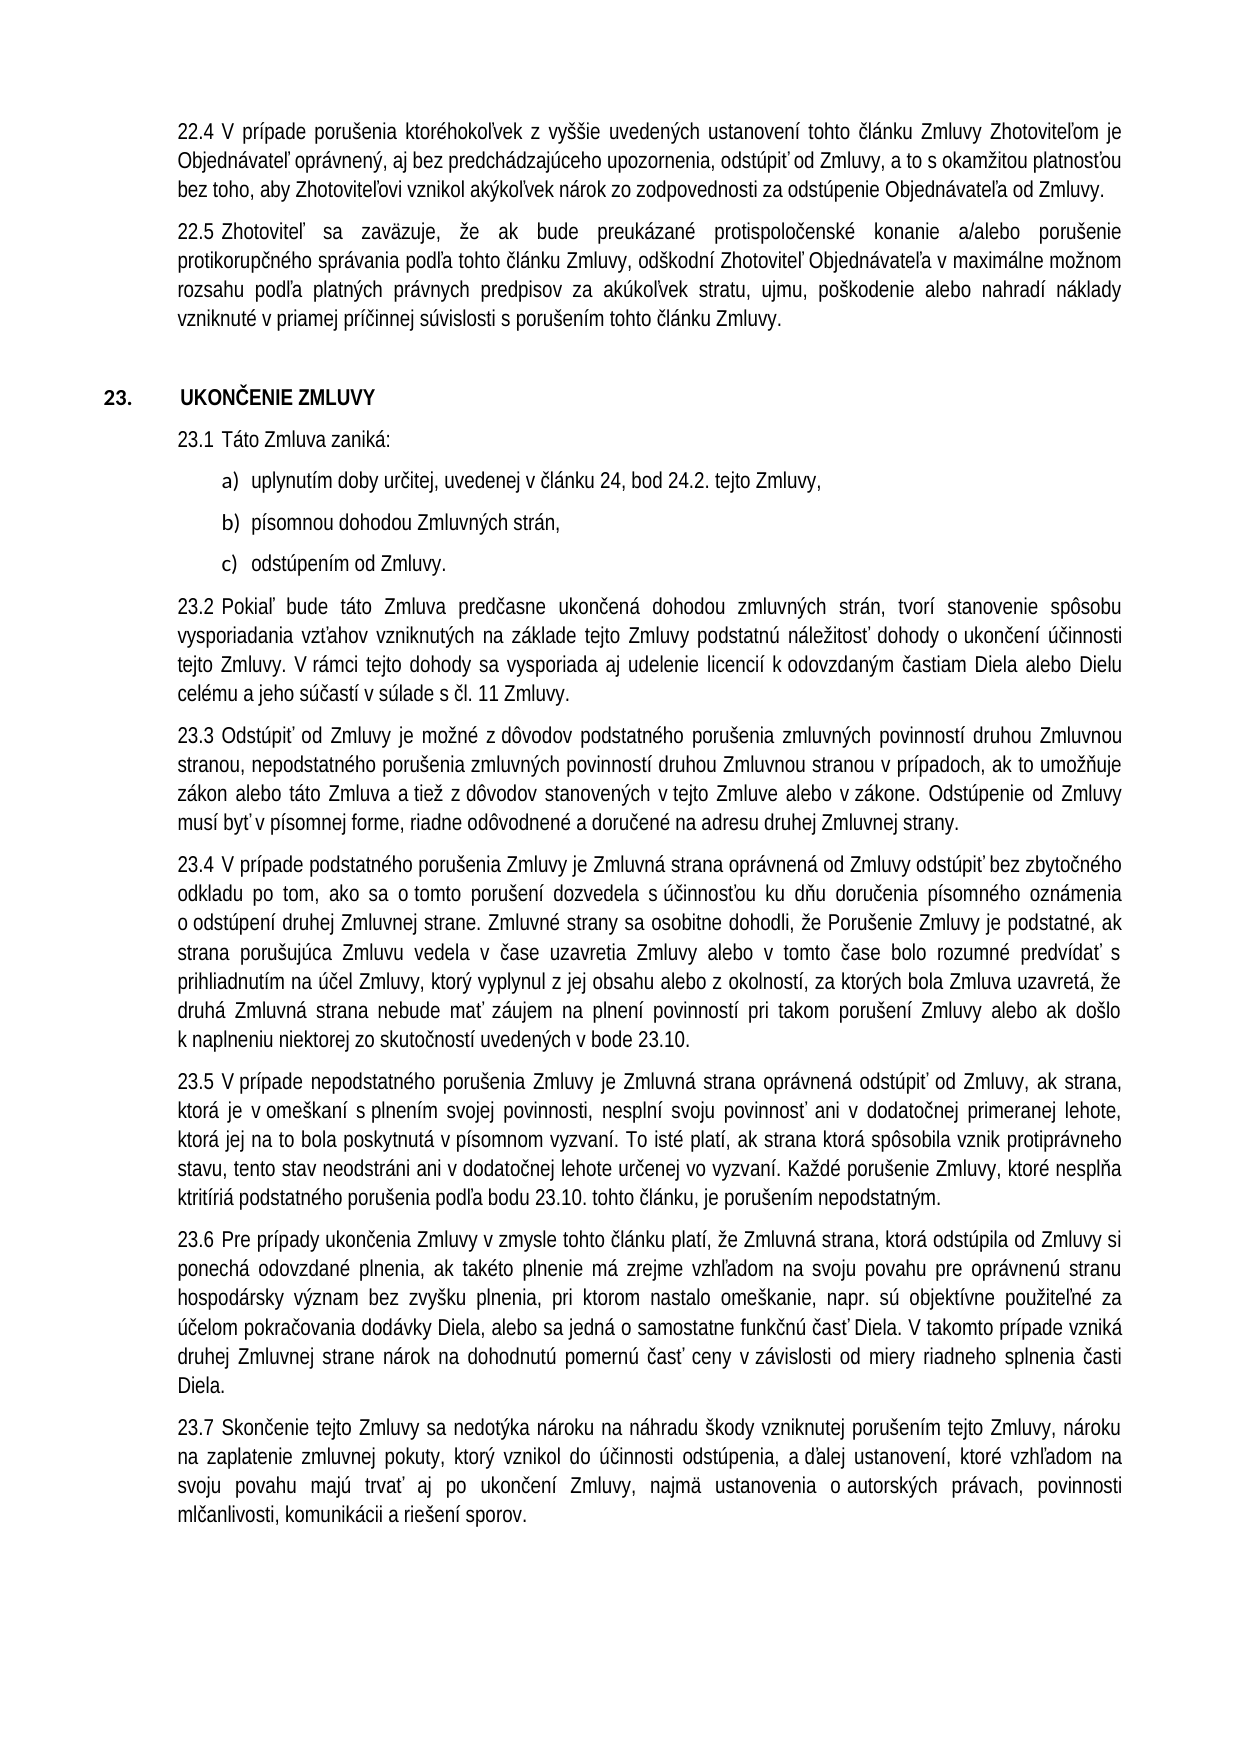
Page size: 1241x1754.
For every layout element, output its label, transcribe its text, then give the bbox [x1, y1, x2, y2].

text Zhotoviteľ sa zaväzuje, že ak bude preukázané protispoločenské konanie a/alebo porušenie protikorupčného správania podľa tohto článku Zmluvy, odškodní Zhotoviteľ Objednávateľa v maximálne možnom rozsahu podľa platných právnych predpisov za akúkoľvek stratu, ujmu, poškodenie alebo nahradí náklady vzniknuté v priamej príčinnej súvislosti s porušením tohto článku Zmluvy. [177, 215, 1122, 332]
text Táto Zmluva zaniká: [177, 423, 1122, 452]
text V prípade podstatného porušenia Zmluvy je Zmluvná strana oprávnená od Zmluvy odstúpiť bez zbytočného odkladu po tom, ako sa o tomto porušení dozvedela s účinnosťou ku dňu doručenia písomného oznámenia o odstúpení druhej Zmluvnej strane. Zmluvné strany sa osobitne dohodli, že Porušenie Zmluvy je podstatné, ak strana porušujúca Zmluvu vedela v čase uzavretia Zmluvy alebo v tomto čase bolo rozumné predvídať s prihliadnutím na účel Zmluvy, ktorý vyplynul z jej obsahu alebo z okolností, za ktorých bola Zmluva uzavretá, že druhá Zmluvná strana nebude mať záujem na plnení povinností pri takom porušení Zmluvy alebo ak došlo k naplneniu niektorej zo skutočností uvedených v bode 23.10. [177, 848, 1122, 1052]
list odstúpením od Zmluvy. [180, 548, 1122, 577]
text Skončenie tejto Zmluvy sa nedotýka nároku na náhradu škody vzniknutej porušením tejto Zmluvy, nároku na zaplatenie zmluvnej pokuty, ktorý vznikol do účinnosti odstúpenia, a ďalej ustanovení, ktoré vzhľadom na svoju povahu majú trvať aj po ukončení Zmluvy, najmä ustanovenia o autorských právach, povinnosti mlčanlivosti, komunikácii a riešení sporov. [177, 1411, 1122, 1527]
list písomnou dohodou Zmluvných strán, [180, 507, 1122, 536]
text V prípade nepodstatného porušenia Zmluvy je Zmluvná strana oprávnená odstúpiť od Zmluvy, ak strana, ktorá je v omeškaní s plnením svojej povinnosti, nesplní svoju povinnosť ani v dodatočnej primeranej lehote, ktorá jej na to bola poskytnutá v písomnom vyzvaní. To isté platí, ak strana ktorá spôsobila vznik protiprávneho stavu, tento stav neodstráni ani v dodatočnej lehote určenej vo vyzvaní. Každé porušenie Zmluvy, ktoré nesplňa ktritíriá podstatného porušenia podľa bodu 23.10. tohto článku, je porušením nepodstatným. [177, 1065, 1122, 1211]
text V prípade porušenia ktoréhokoľvek z vyššie uvedených ustanovení tohto článku Zmluvy Zhotoviteľom je Objednávateľ oprávnený, aj bez predchádzajúceho upozornenia, odstúpiť od Zmluvy, a to s okamžitou platnosťou bez toho, aby Zhotoviteľovi vznikol akýkoľvek nárok zo zodpovednosti za odstúpenie Objednávateľa od Zmluvy. [177, 115, 1122, 202]
text UKONČENIE ZMLUVY [103, 382, 1122, 411]
list uplynutím doby určitej, uvedenej v článku 24, bod 24.2. tejto Zmluvy, [180, 465, 1122, 494]
text Pokiaľ bude táto Zmluva predčasne ukončená dohodou zmluvných strán, tvorí stanovenie spôsobu vysporiadania vzťahov vzniknutých na základe tejto Zmluvy podstatnú náležitosť dohody o ukončení účinnosti tejto Zmluvy. V rámci tejto dohody sa vysporiada aj udelenie licencií k odovzdaným častiam Diela alebo Dielu celému a jeho súčastí v súlade s čl. 11 Zmluvy. [177, 590, 1122, 707]
text Odstúpiť od Zmluvy je možné z dôvodov podstatného porušenia zmluvných povinností druhou Zmluvnou stranou, nepodstatného porušenia zmluvných povinností druhou Zmluvnou stranou v prípadoch, ak to umožňuje zákon alebo táto Zmluva a tiež z dôvodov stanovených v tejto Zmluve alebo v zákone. Odstúpenie od Zmluvy musí byť v písomnej forme, riadne odôvodnené a doručené na adresu druhej Zmluvnej strany. [177, 719, 1122, 836]
text Pre prípady ukončenia Zmluvy v zmysle tohto článku platí, že Zmluvná strana, ktorá odstúpila od Zmluvy si ponechá odovzdané plnenia, ak takéto plnenie má zrejme vzhľadom na svoju povahu pre oprávnenú stranu hospodársky význam bez zvyšku plnenia, pri ktorom nastalo omeškanie, napr. sú objektívne použiteľné za účelom pokračovania dodávky Diela, alebo sa jedná o samostatne funkčnú časť Diela. V takomto prípade vzniká druhej Zmluvnej strane nárok na dohodnutú pomernú časť ceny v závislosti od miery riadneho splnenia časti Diela. [177, 1223, 1122, 1398]
